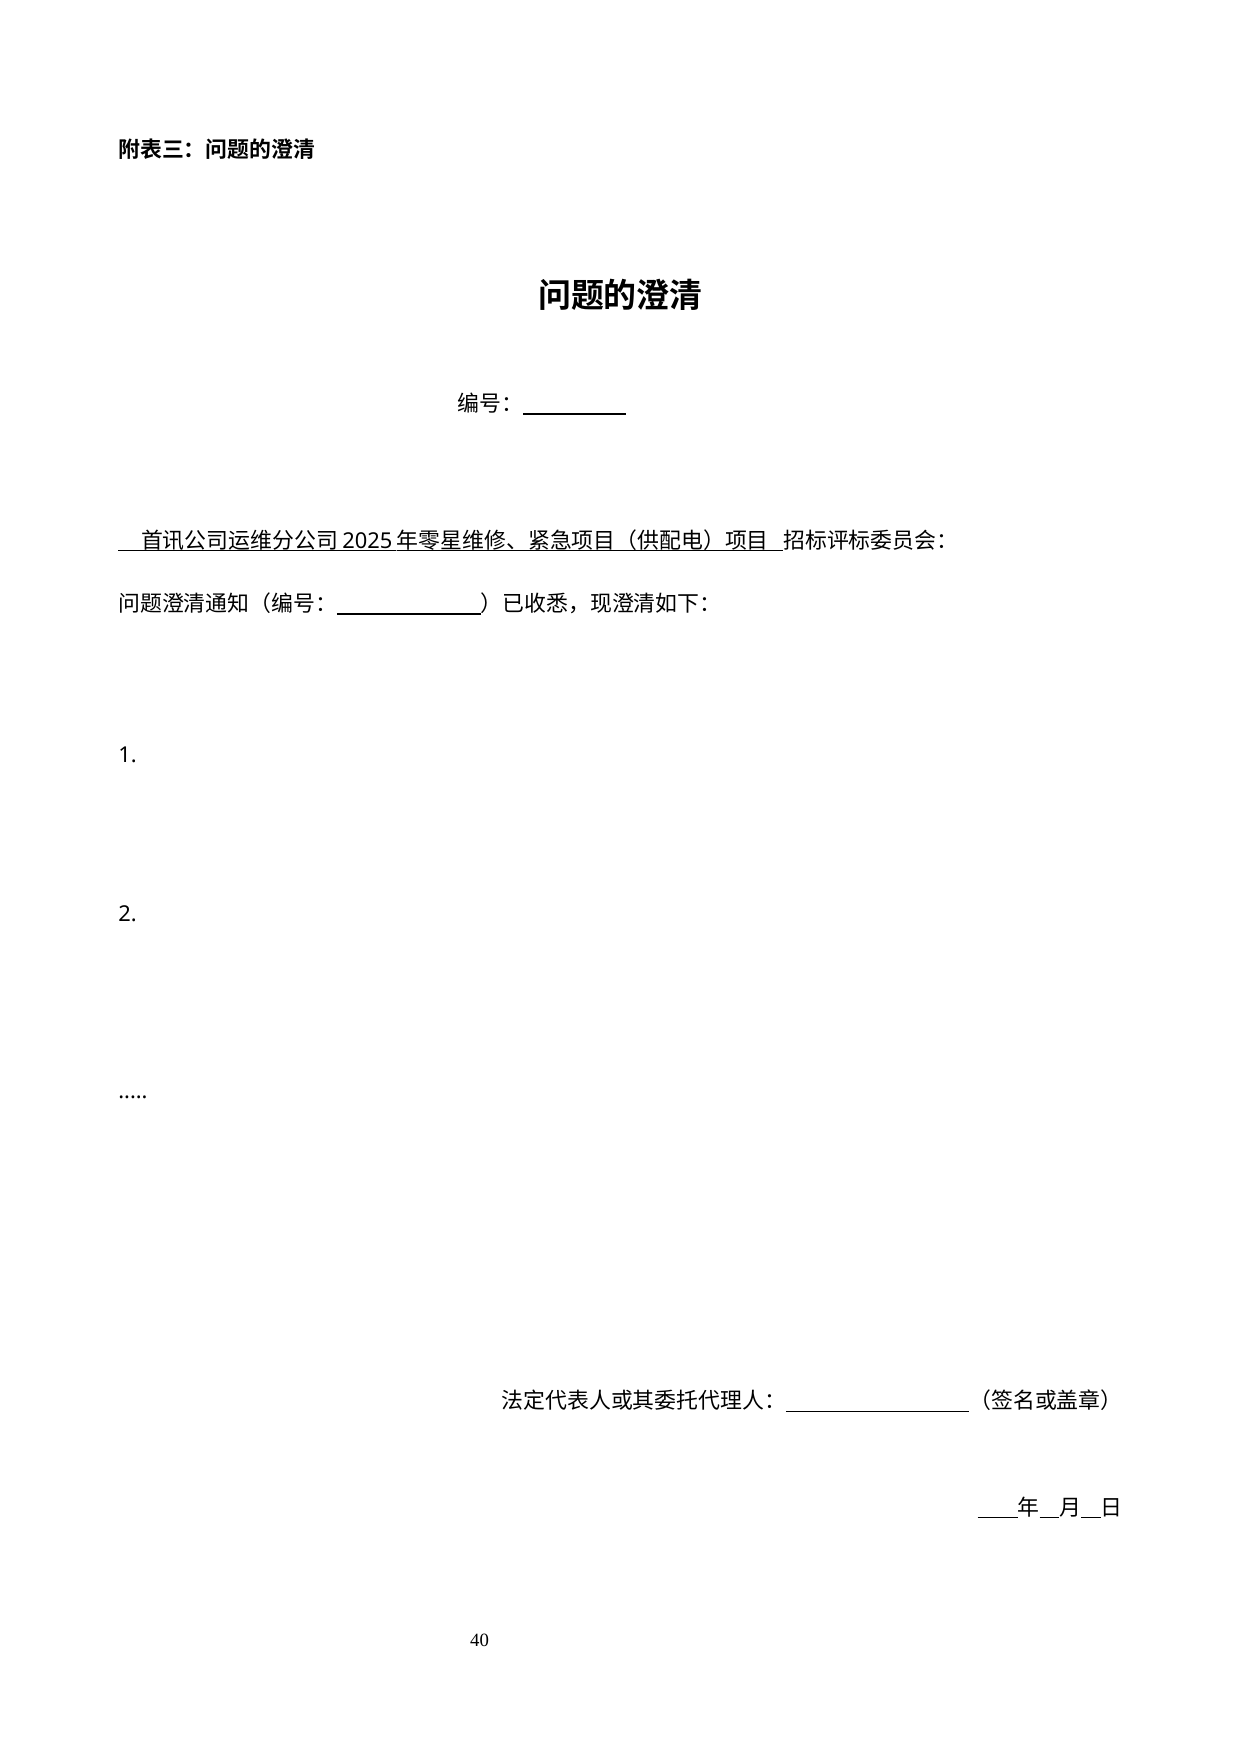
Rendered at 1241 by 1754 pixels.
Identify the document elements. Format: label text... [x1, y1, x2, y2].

text 年 月 日 [118, 1489, 1122, 1521]
text 附表三：问题的澄清 [118, 132, 1122, 164]
text 法定代表人或其委托代理人： （签名或盖章） [118, 1383, 1122, 1415]
text 2. [118, 898, 1122, 928]
text 问题的澄清 [118, 269, 1122, 317]
text 问题澄清通知（编号： ）已收悉，现澄清如下： [118, 586, 1122, 618]
text 编号： [118, 386, 1122, 417]
text ..... [118, 1075, 1122, 1105]
text 首讯公司运维分公司2025年零星维修、紧急项目（供配电）项目 招标评标委员会： [118, 523, 1122, 554]
text 1. [118, 739, 1122, 769]
